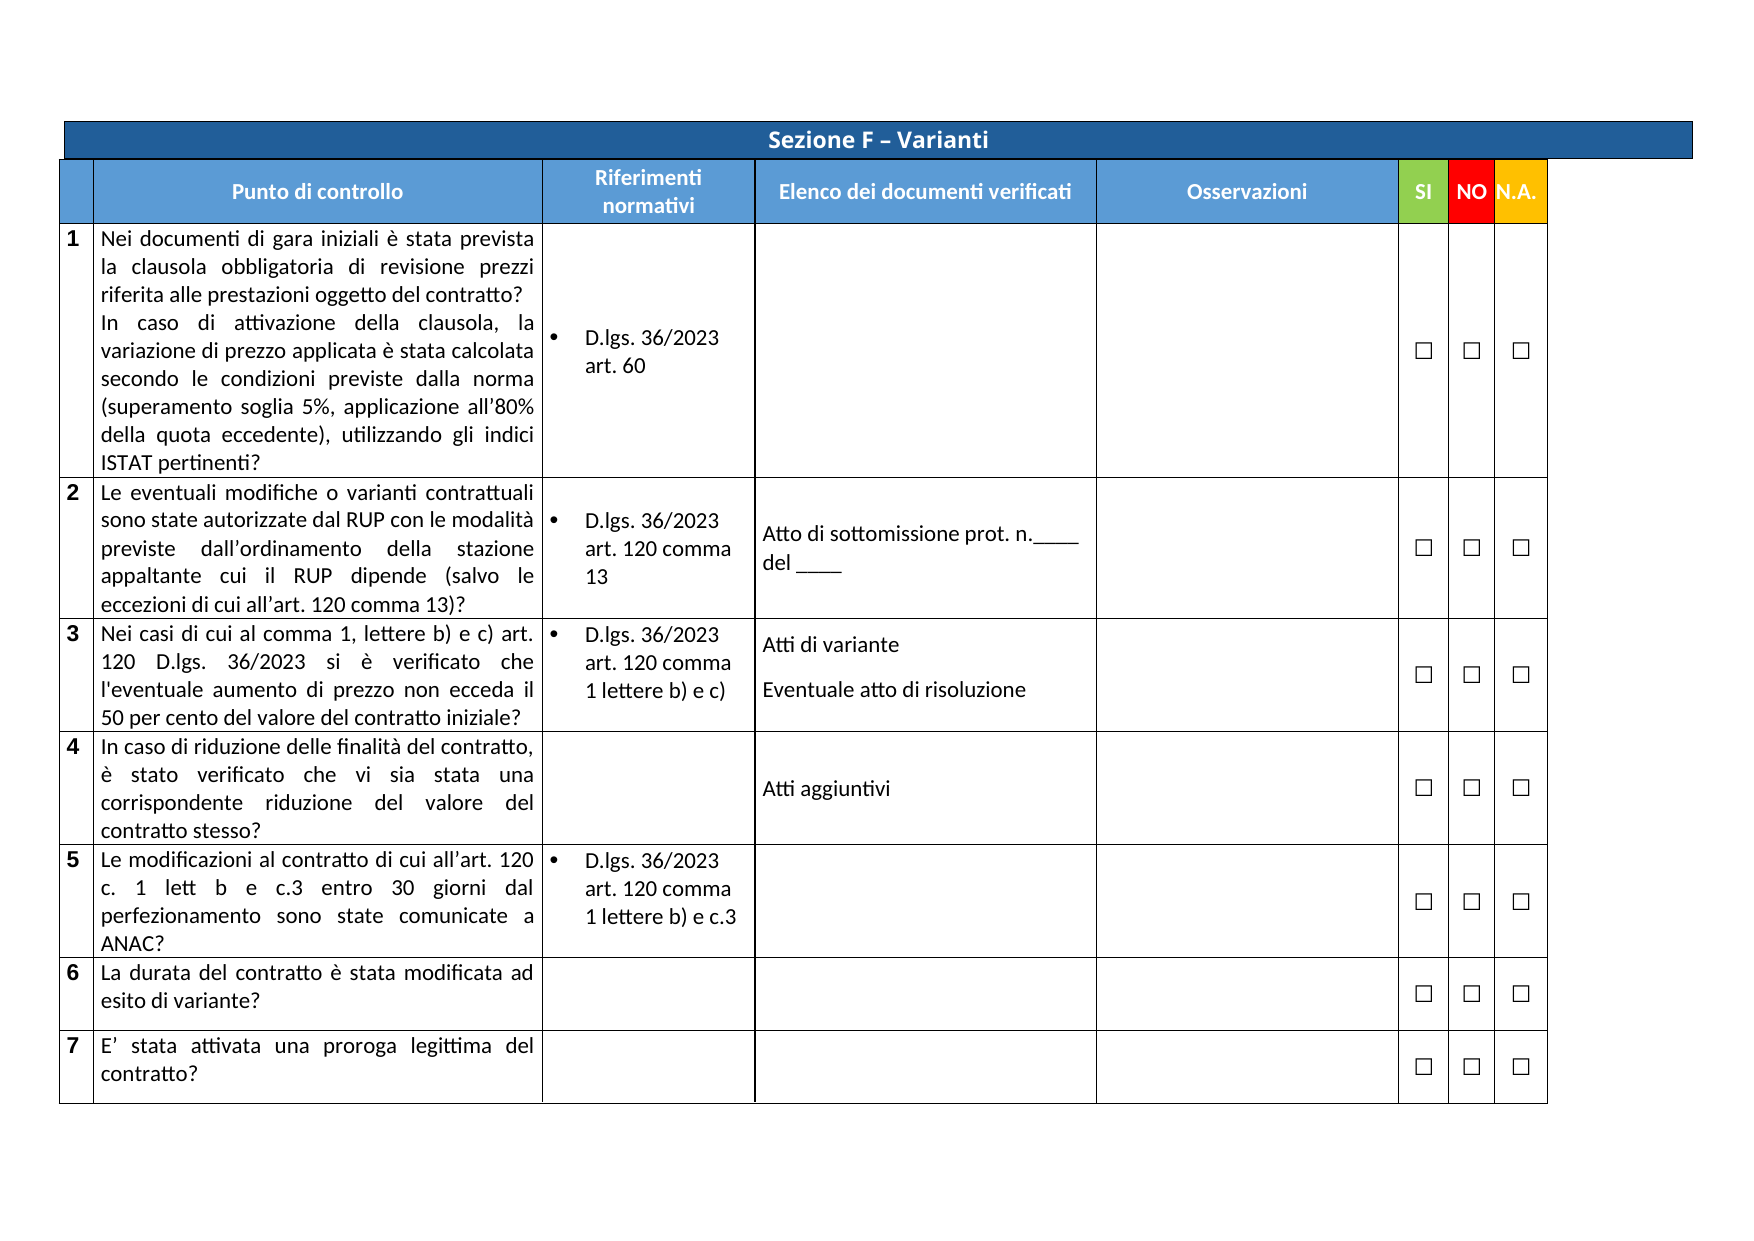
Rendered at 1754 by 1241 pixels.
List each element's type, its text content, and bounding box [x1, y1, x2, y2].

table_cell D.lgs. 36/2023 art. 120 comma 1 lettere b) e c) [543, 619, 754, 731]
table_cell [542, 1031, 755, 1103]
table_cell [1097, 845, 1398, 957]
table_cell Atti di variante Eventuale atto di risoluzione [756, 619, 1096, 731]
table_cell [1449, 1031, 1494, 1103]
table_cell [1449, 224, 1494, 477]
table_header Elenco dei documenti verificati [756, 160, 1096, 223]
table_cell [1097, 958, 1398, 1030]
table_cell D.lgs. 36/2023 art. 60 [543, 224, 754, 477]
table_cell [60, 224, 93, 477]
table_cell [1399, 732, 1448, 844]
table_cell La durata del contratto è stata modificata ad esito di variante? [94, 958, 542, 1030]
table_cell In caso di riduzione delle finalità del contratto, è stato verificato che vi sia stata una corrispondente riduzione del valore del contratto stesso? [94, 732, 542, 844]
table_cell [756, 845, 1096, 957]
table_header Osservazioni [1097, 160, 1398, 223]
table_cell Atti aggiuntivi [756, 732, 1096, 844]
table_cell Le modificazioni al contratto di cui all’art. 120 c. 1 lett b e c.3 entro 30 giorni dal perfezionamento sono state comunicate a ANAC? [94, 845, 542, 957]
table_cell [1495, 845, 1547, 957]
table_header Riferimenti normativi [543, 160, 754, 223]
table_cell [1449, 732, 1494, 844]
subtitle Sezione F – Varianti [65, 122, 1692, 158]
table_header NO [1449, 160, 1494, 223]
table_header SI [1399, 160, 1448, 223]
table_cell [543, 732, 754, 844]
table_cell [756, 958, 1096, 1030]
table_cell [1097, 478, 1398, 618]
table_cell Nei casi di cui al comma 1, lettere b) e c) art. 120 D.lgs. 36/2023 si è verificato che l'eventuale aumento di prezzo non ecceda il 50 per cento del valore del contratto iniziale? [94, 619, 542, 731]
table_cell [1495, 478, 1547, 618]
table_cell [60, 732, 93, 844]
table_cell [755, 1031, 1096, 1103]
table_cell [1495, 1031, 1547, 1103]
table_cell [1399, 478, 1448, 618]
table_cell [1097, 732, 1398, 844]
table_cell Atto di sottomissione prot. n.____ del ____ [756, 478, 1096, 618]
table_cell [1495, 732, 1547, 844]
table_cell [1495, 619, 1547, 731]
table_cell [60, 1031, 93, 1103]
table_cell Le eventuali modifiche o varianti contrattuali sono state autorizzate dal RUP con le modalità previste dall’ordinamento della stazione appaltante cui il RUP dipende (salvo le eccezioni di cui all’art. 120 comma 13)? [94, 478, 542, 618]
table_header [60, 160, 93, 223]
table_cell [1399, 1031, 1448, 1103]
table_cell [1399, 619, 1448, 731]
table_cell [1449, 478, 1494, 618]
table_cell Nei documenti di gara iniziali è stata prevista la clausola obbligatoria di revisione prezzi riferita alle prestazioni oggetto del contratto? In caso di attivazione della clausola, la variazione di prezzo applicata è stata calcolata secondo le condizioni previste dalla norma (superamento soglia 5%, applicazione all’80% della quota eccedente), utilizzando gli indici ISTAT pertinenti? [94, 224, 542, 477]
table_cell [1097, 1031, 1398, 1103]
table_cell E’ stata attivata una proroga legittima del contratto? [94, 1031, 542, 1103]
table_cell [1097, 224, 1398, 477]
table_cell [1097, 619, 1398, 731]
table_cell [1399, 958, 1448, 1030]
table_cell [1449, 958, 1494, 1030]
table_cell [1449, 619, 1494, 731]
table_cell [60, 478, 93, 618]
table_cell [1399, 224, 1448, 477]
table_cell [1399, 845, 1448, 957]
table_header N.A. [1495, 160, 1547, 223]
table_cell [1495, 958, 1547, 1030]
table_cell [60, 958, 93, 1030]
table_cell [543, 958, 754, 1030]
table_cell [1449, 845, 1494, 957]
table_header Punto di controllo [94, 160, 542, 223]
table_cell [60, 845, 93, 957]
table_cell D.lgs. 36/2023 art. 120 comma 13 [543, 478, 754, 618]
table_cell D.lgs. 36/2023 art. 120 comma 1 lettere b) e c.3 [543, 845, 754, 957]
table_cell [756, 224, 1096, 477]
table_cell [1495, 224, 1547, 477]
table_cell [60, 619, 93, 731]
